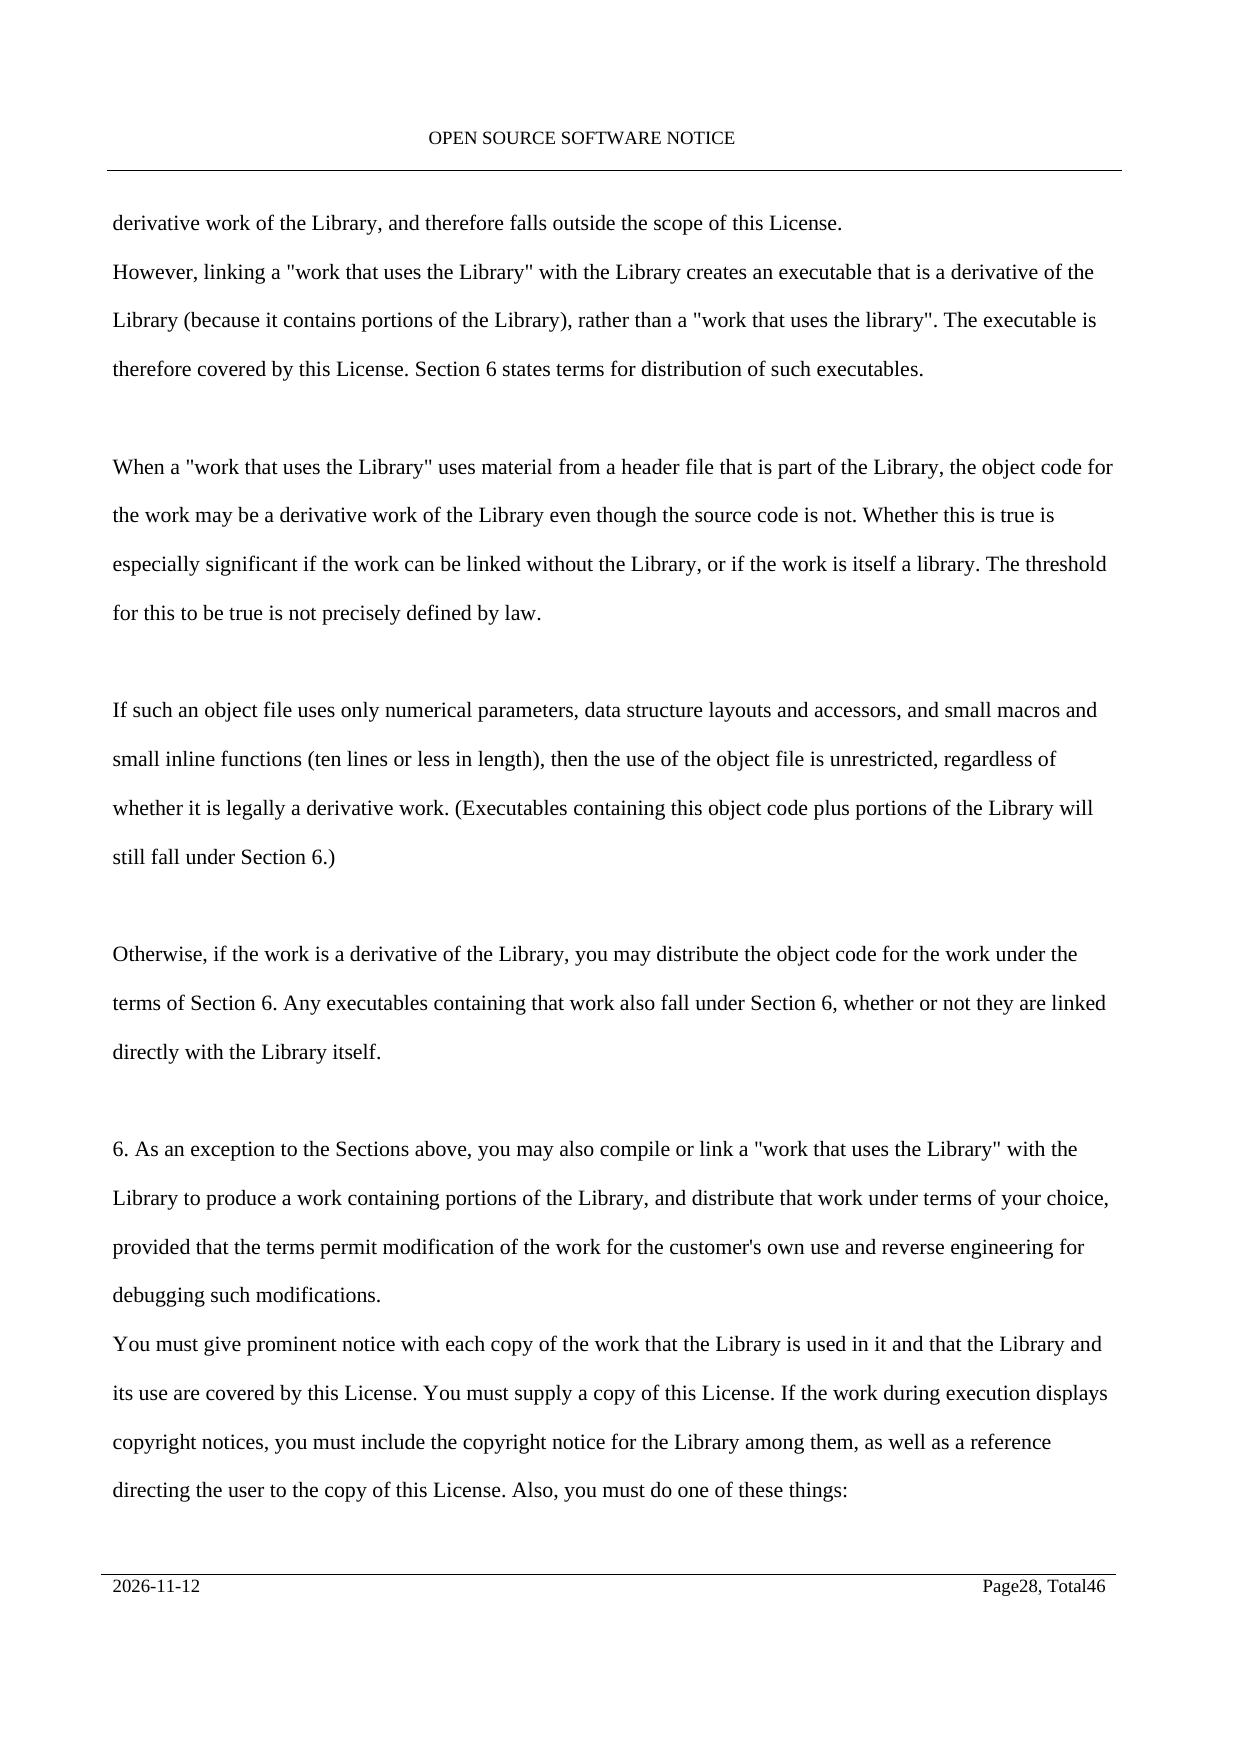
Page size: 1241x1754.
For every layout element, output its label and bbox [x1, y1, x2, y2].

text [112, 206, 1128, 1506]
